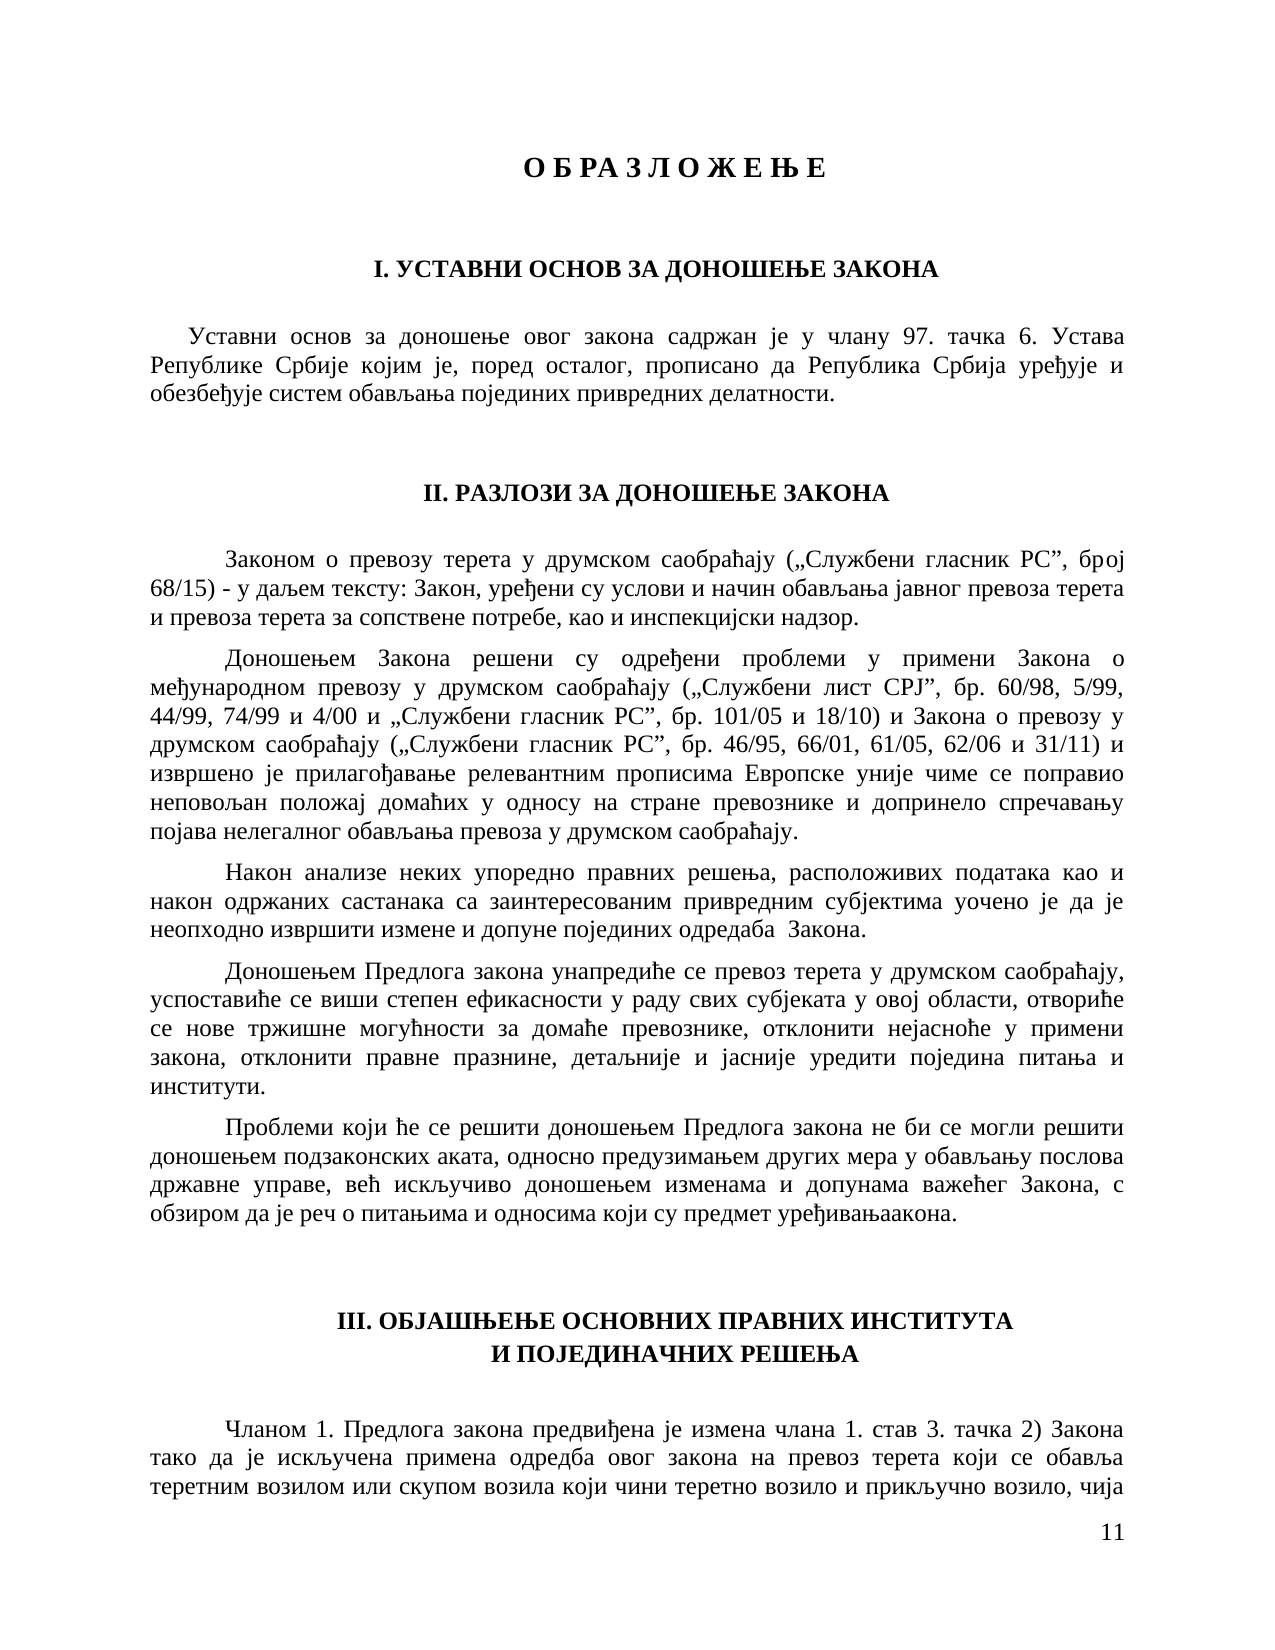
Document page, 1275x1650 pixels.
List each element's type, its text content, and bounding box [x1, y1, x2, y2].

text И ПОЈЕДИНАЧНИХ РЕШЕЊА [150, 1339, 1125, 1368]
text II. РАЗЛОЗИ ЗА ДОНОШЕЊЕ ЗАКОНА [150, 478, 1125, 507]
text III. ОБЈАШЊЕЊЕ ОСНОВНИХ ПРАВНИХ ИНСТИТУТА [150, 1306, 1125, 1335]
text Уставни основ за доношење овог закона садржан је у члану 97. тачка 6. Устава Републике Србије којим је, поред осталог, прописано да Република Србија уређује и обезбеђује систем обављања појединих привредних делатности. [150, 321, 1125, 407]
text Након анализе неких упоредно правних решења, расположивих података као и након одржаних састанака са заинтересованим привредним субјектима уочено је да је неопходно извршити измене и допуне појединих одредаба Закона. [150, 857, 1125, 943]
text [150, 1414, 1125, 1500]
text Проблеми који ће се решити доношењем Предлога закона не би се могли решити доношењем подзаконских аката, односно предузимањем других мера у обављању послова државне управе, већ искључиво доношењем изменама и допунама важећег Закона, с обзиром да је реч о питањима и односима који су предмет уређивањаакона. [150, 1112, 1125, 1227]
text О Б РА З Л О Ж Е Њ Е [150, 150, 1125, 183]
text Доношењем Предлога закона унапредиће се превоз терета у друмском саобраћају, успоставиће се виши степен ефикасности у раду свих субјеката у овој области, отвориће се нове тржишне могућности за домаће превознике, отклонити нејасноће у примени закона, отклонити правне празнине, детаљније и јасније уредити поједина питања и институти. [150, 956, 1125, 1099]
text Доношењем Закона решени су одређени проблеми у примени Закона о међународном превозу у друмском саобраћају („Службени лист СРЈ”, бр. 60/98, 5/99, 44/99, 74/99 и 4/00 и „Службени гласник РС”, бр. 101/05 и 18/10) и Закона о превозу у друмском саобраћају („Службени гласник РС”, бр. 46/95, 66/01, 61/05, 62/06 и 31/11) и извршено је прилагођавање релевантним прописима Европске уније чиме се поправио неповољан положај домаћих у односу на стране превознике и допринело спречавању појава нелегалног обављања превоза у друмском саобраћају. [150, 643, 1125, 844]
text I. УСТАВНИ ОСНОВ ЗА ДОНОШЕЊЕ ЗАКОНА [150, 254, 1125, 283]
text Законом о превозу терета у друмском саобраћају („Службени гласник РС”, број 68/15) - у даљем тексту: Закон, уређени су услови и начин обављања јавног превоза терета и превоза терета за сопствене потребе, као и инспекцијски надзор. [150, 544, 1125, 631]
